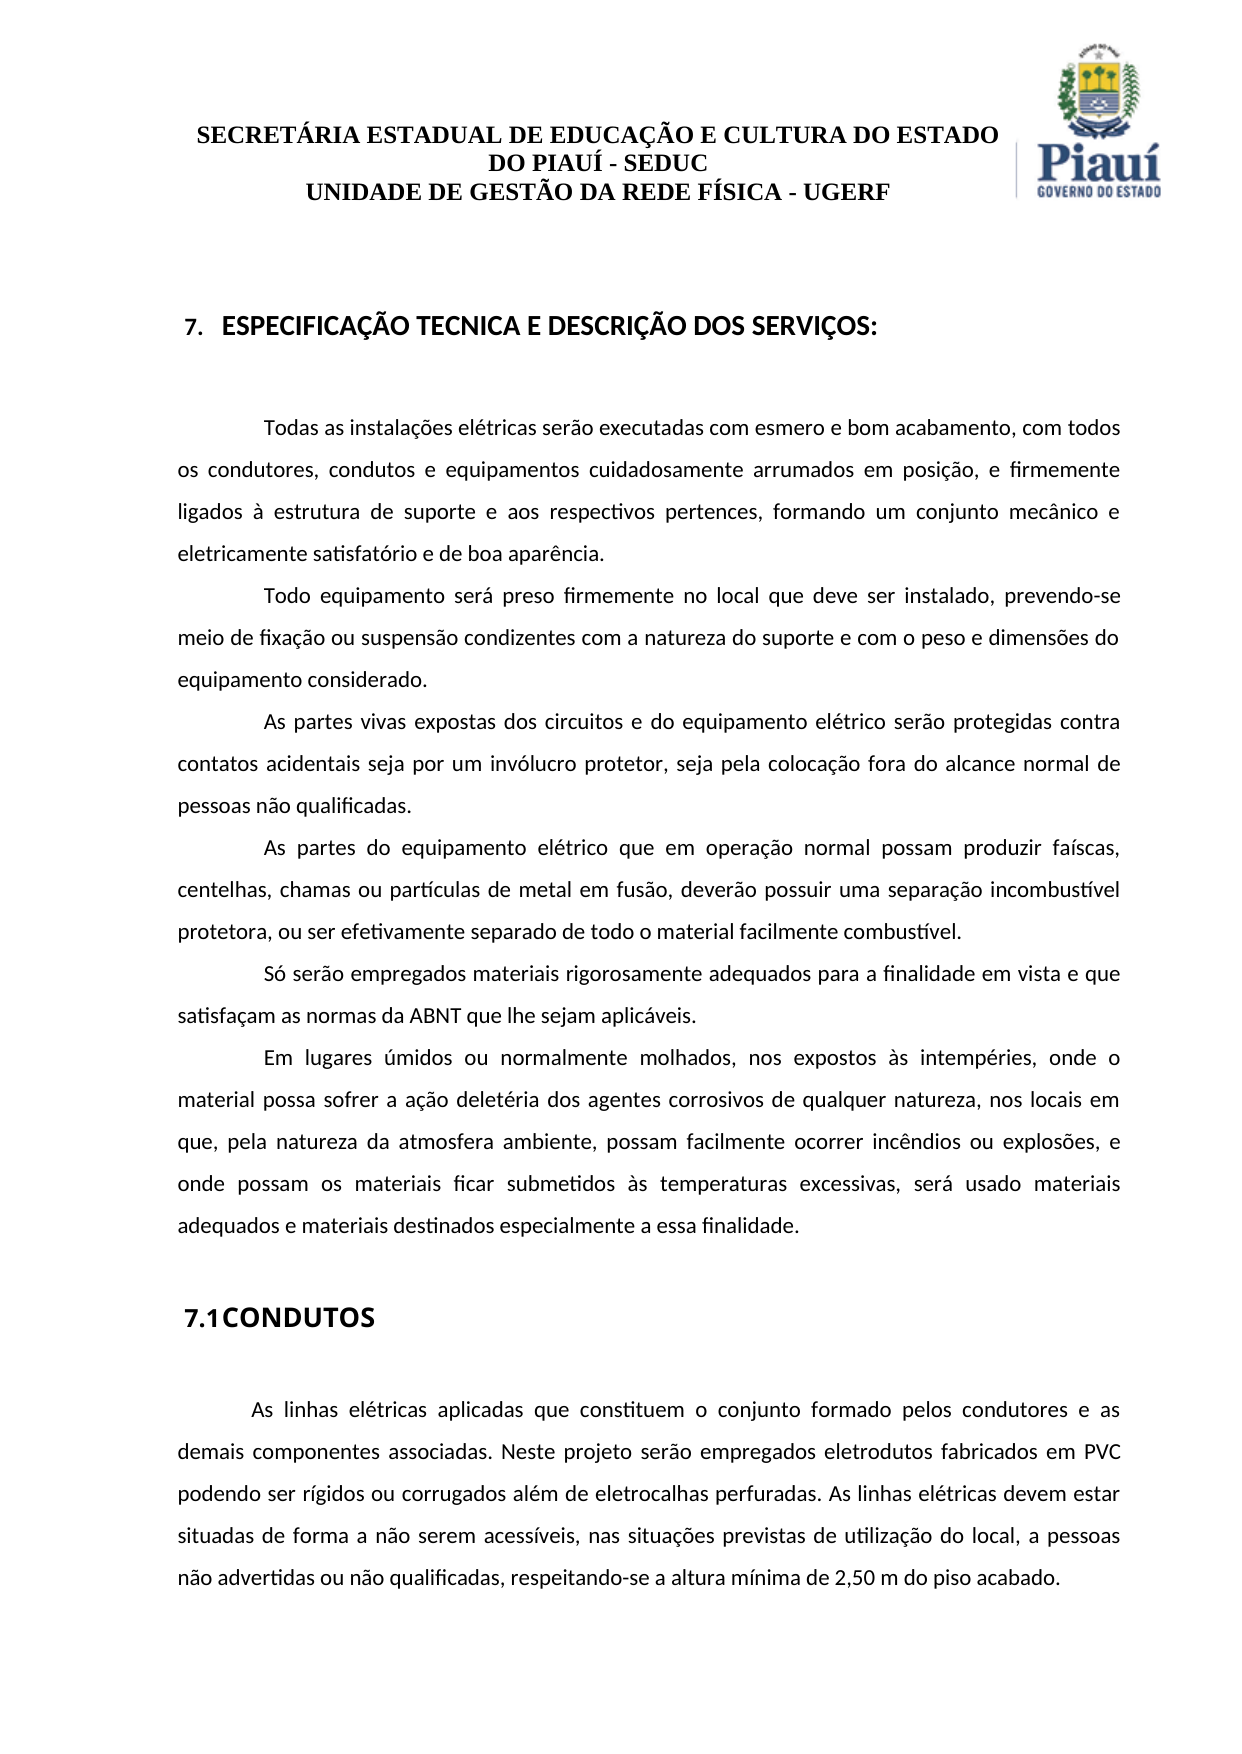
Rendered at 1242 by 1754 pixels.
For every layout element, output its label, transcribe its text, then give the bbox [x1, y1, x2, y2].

subtitle ESPECIFICAÇÃO TECNICA E DESCRIÇÃO DOS SERVIÇOS: [184, 307, 1122, 342]
text As partes vivas expostas dos circuitos e do equipamento elétrico serão protegidas contra contatos acidentais seja por um invólucro protetor, seja pela colocação fora do alcance normal de pessoas não qualificadas. [177, 707, 1122, 819]
text Em lugares úmidos ou normalmente molhados, nos expostos às intempéries, onde o material possa sofrer a ação deletéria dos agentes corrosivos de qualquer natureza, nos locais em que, pela natureza da atmosfera ambiente, possam facilmente ocorrer incêndios ou explosões, e onde possam os materiais ficar submetidos às temperaturas excessivas, será usado materiais adequados e materiais destinados especialmente a essa finalidade. [177, 1043, 1122, 1239]
text Todas as instalações elétricas serão executadas com esmero e bom acabamento, com todos os condutores, condutos e equipamentos cuidadosamente arrumados em posição, e firmemente ligados à estrutura de suporte e aos respectivos pertences, formando um conjunto mecânico e eletricamente satisfatório e de boa aparência. [177, 413, 1122, 567]
text As partes do equipamento elétrico que em operação normal possam produzir faíscas, centelhas, chamas ou partículas de metal em fusão, deverão possuir uma separação incombustível protetora, ou ser efetivamente separado de todo o material facilmente combustível. [177, 833, 1122, 945]
text As linhas elétricas aplicadas que constituem o conjunto formado pelos condutores e as demais componentes associadas. Neste projeto serão empregados eletrodutos fabricados em PVC podendo ser rígidos ou corrugados além de eletrocalhas perfuradas. As linhas elétricas devem estar situadas de forma a não serem acessíveis, nas situações previstas de utilização do local, a pessoas não advertidas ou não qualificadas, respeitando-se a altura mínima de 2,50 m do piso acabado. [177, 1395, 1122, 1591]
text Todo equipamento será preso firmemente no local que deve ser instalado, prevendo-se meio de fixação ou suspensão condizentes com a natureza do suporte e com o peso e dimensões do equipamento considerado. [177, 581, 1122, 693]
subtitle CONDUTOS [184, 1299, 1122, 1336]
text Só serão empregados materiais rigorosamente adequados para a finalidade em vista e que satisfaçam as normas da ABNT que lhe sejam aplicáveis. [177, 959, 1122, 1029]
picture [1015, 38, 1176, 210]
